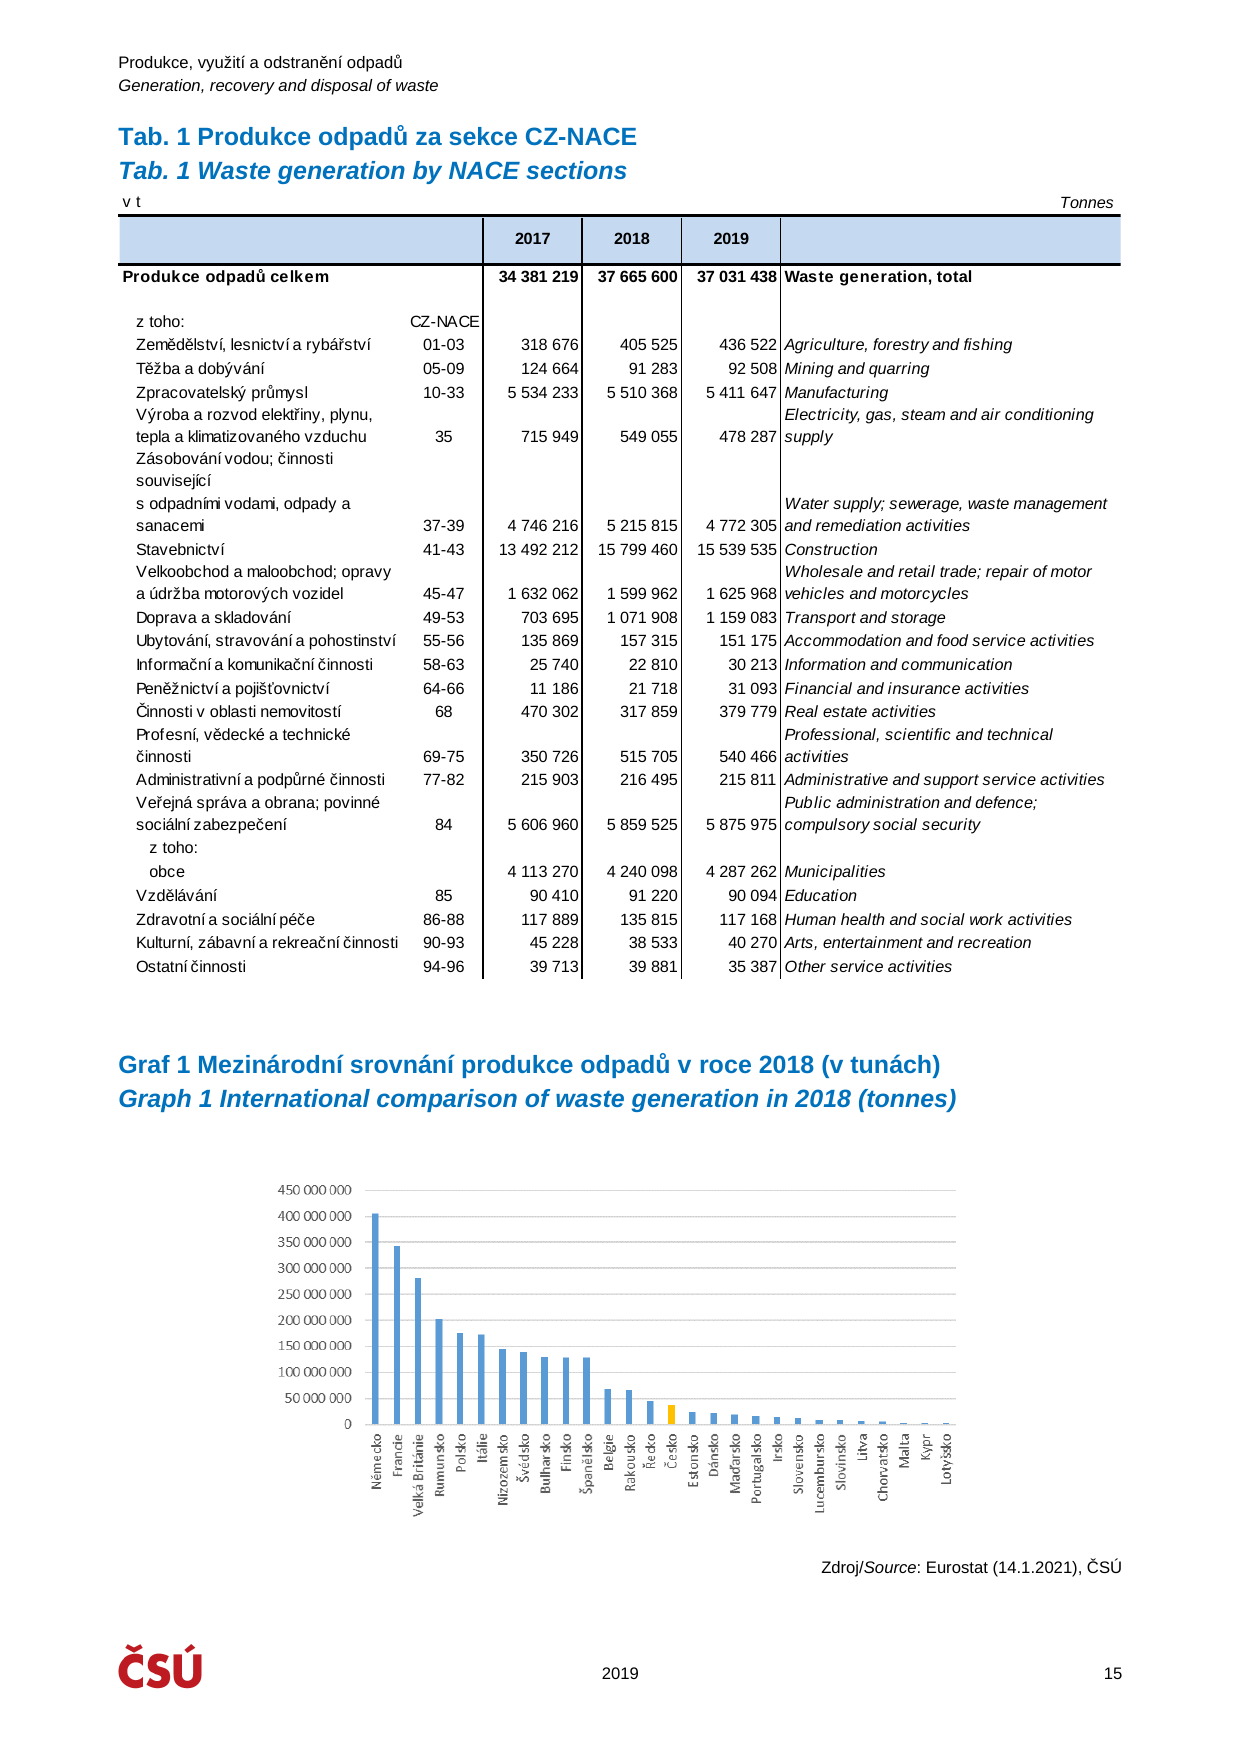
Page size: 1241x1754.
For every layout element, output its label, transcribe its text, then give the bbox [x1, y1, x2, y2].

text Zdroj/Source: Eurostat (14.1.2021), ČSÚ [118, 1557, 1122, 1577]
text Graph 1 International comparison of waste generation in 2018 (tonnes) [118, 1084, 1122, 1113]
subtitle Graf 1 Mezinárodní srovnání produkce odpadů v roce 2018 (v tunách) [118, 1050, 1122, 1079]
picture [266, 1172, 974, 1528]
picture [118, 1643, 202, 1689]
text Tab. 1 Waste generation by NACE sections [118, 156, 1122, 185]
subtitle Tab. 1 Produkce odpadů za sekce CZ-NACE [118, 122, 1122, 151]
